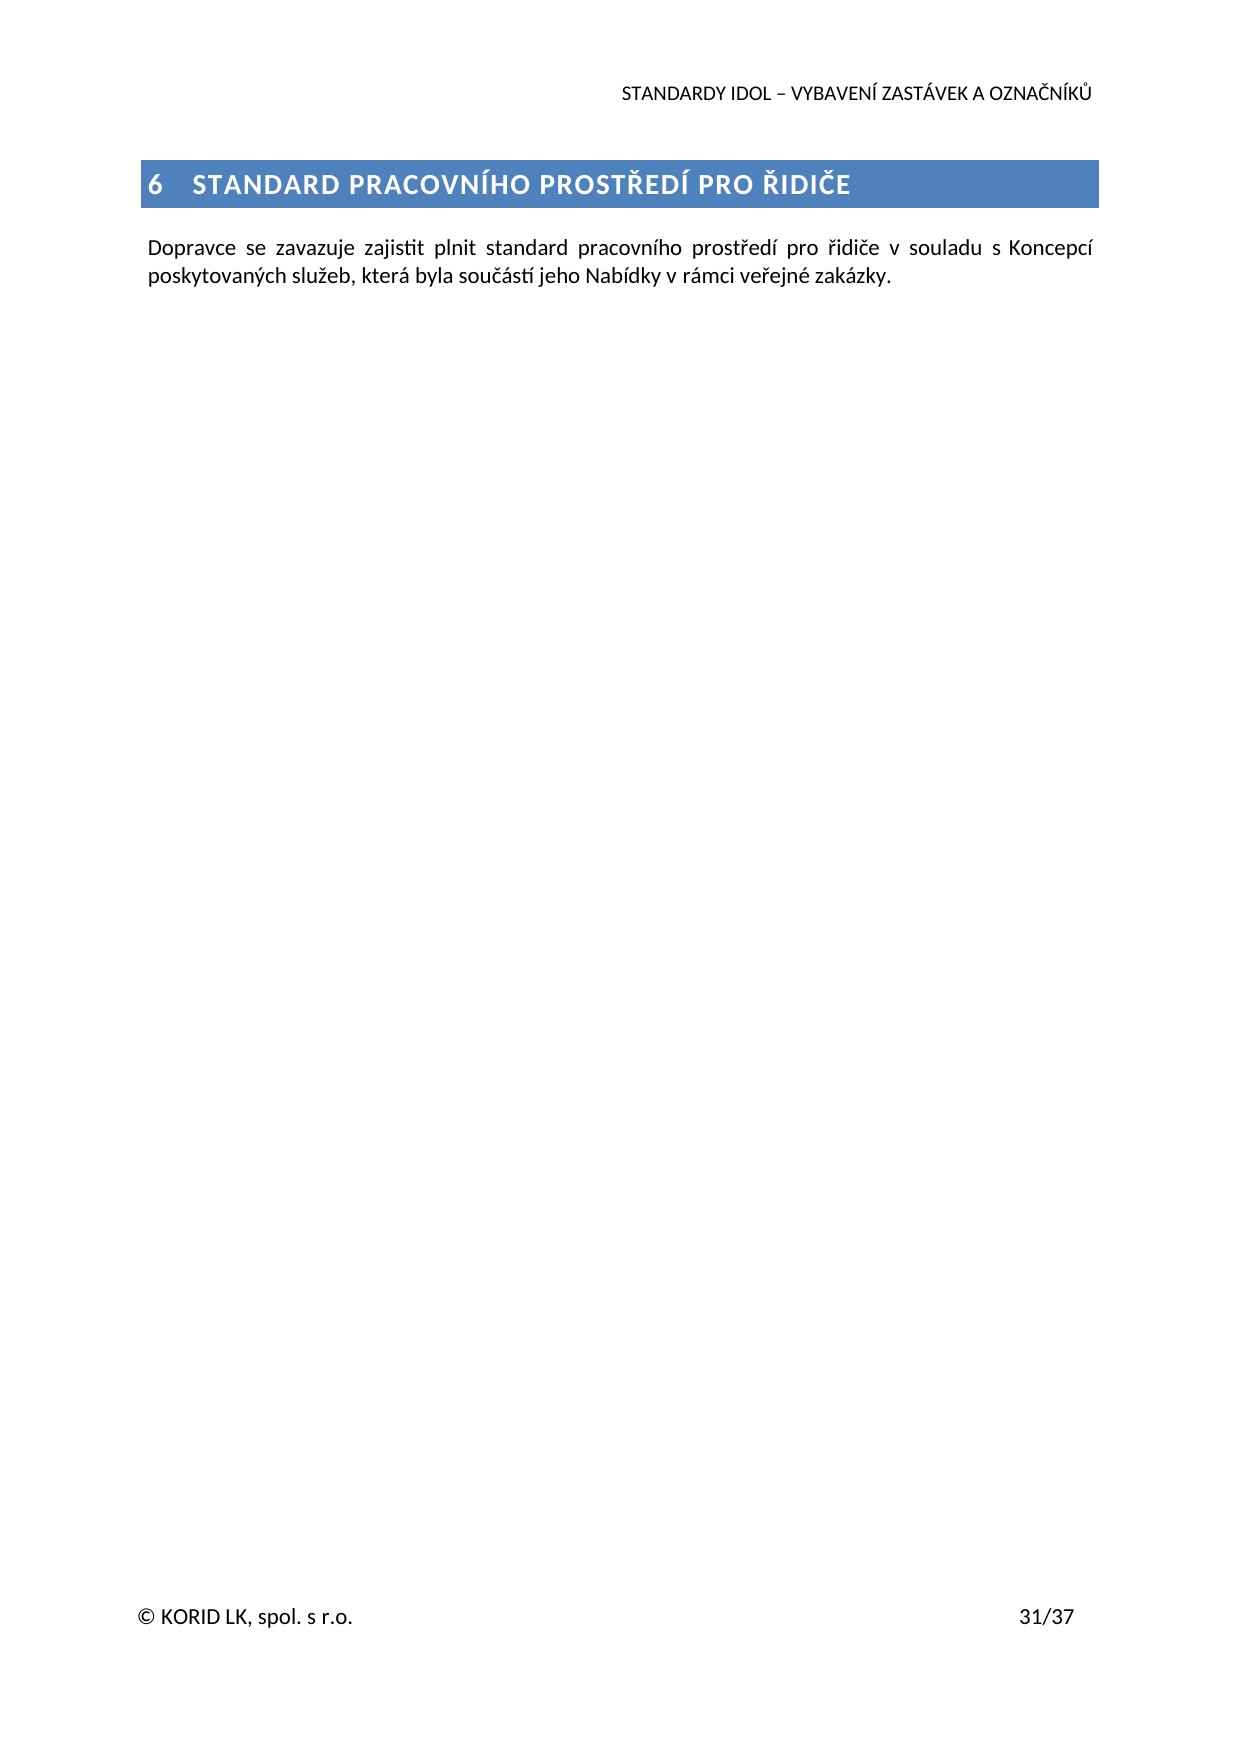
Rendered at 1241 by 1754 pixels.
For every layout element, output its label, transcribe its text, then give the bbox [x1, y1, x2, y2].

subtitle Standard pracovního prostředí pro řidiče [148, 166, 1093, 202]
text Dopravce se zavazuje zajistit plnit standard pracovního prostředí pro řidiče v souladu s Koncepcí poskytovaných služeb, která byla součástí jeho Nabídky v rámci veřejné zakázky. [148, 233, 1093, 289]
